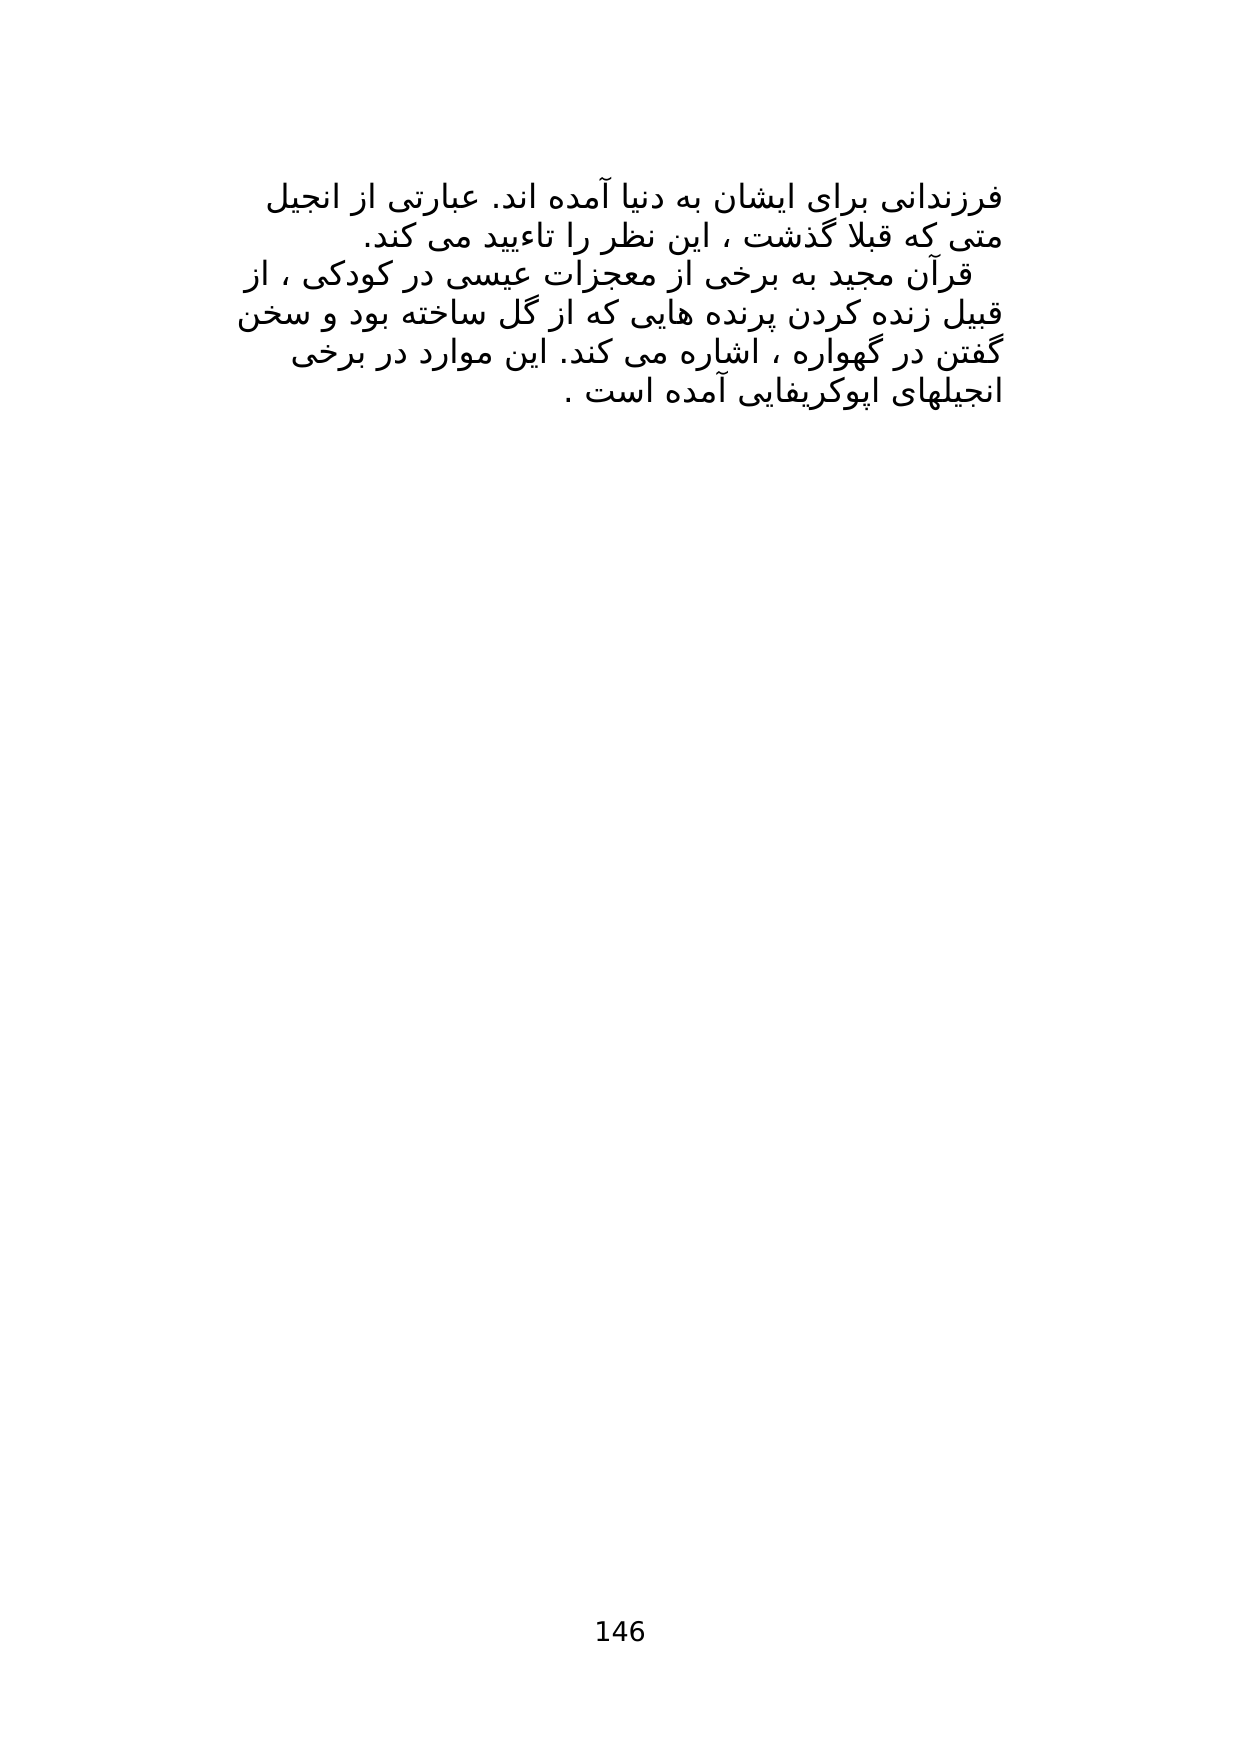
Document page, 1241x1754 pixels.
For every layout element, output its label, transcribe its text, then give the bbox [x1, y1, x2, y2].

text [236, 177, 1004, 255]
text قرآن مجيد به برخى از معجزات عيسى در كودكى ، از قبيل زنده كردن پرنده هايى كه از گل ساخته بود و سخن گفتن در گهواره ، اشاره مى كند. اين موارد در برخى انجيلهاى اپوكريفايى آمده است . [236, 255, 1004, 410]
